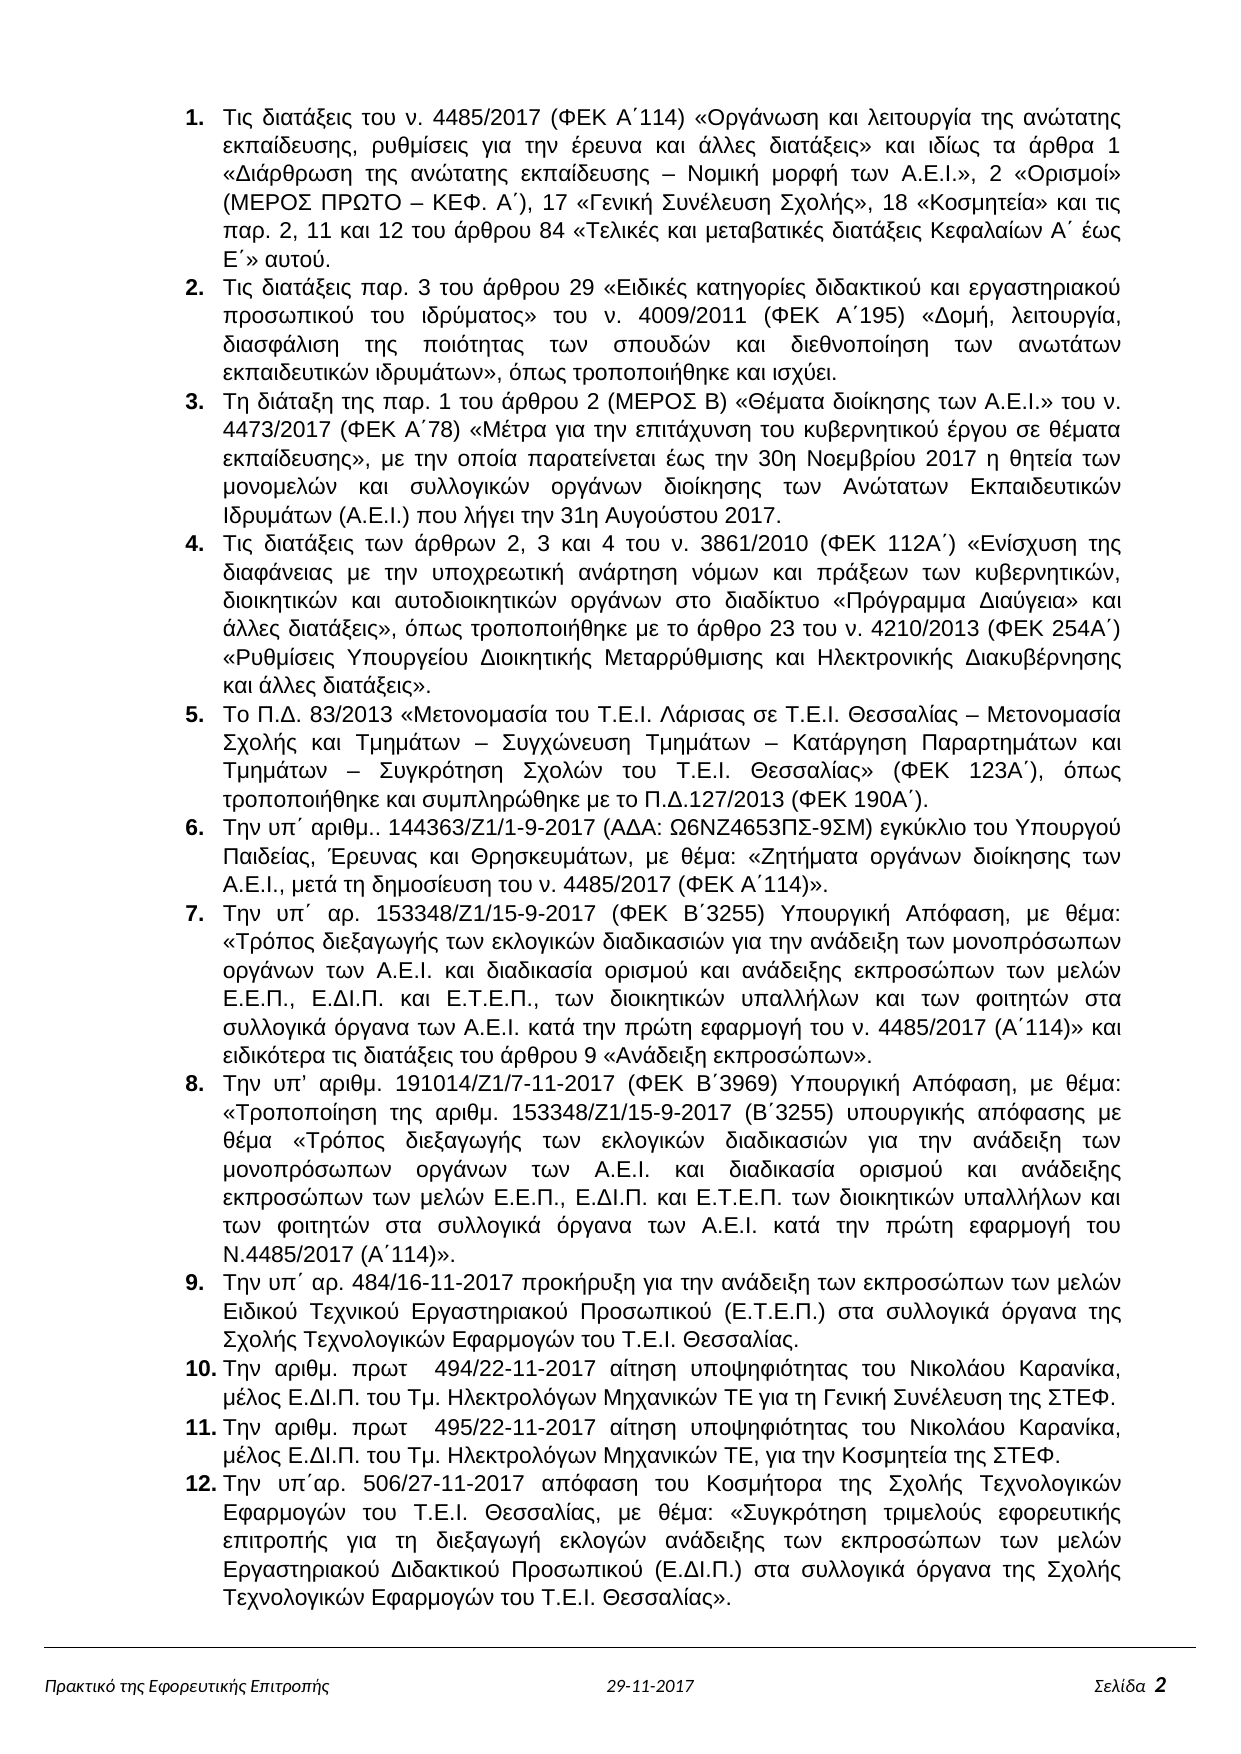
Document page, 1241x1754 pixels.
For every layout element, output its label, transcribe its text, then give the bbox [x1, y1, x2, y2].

list Τις διατάξεις παρ. 3 του άρθρου 29 «Ειδικές κατηγορίες διδακτικού και εργαστηριακού προσωπικού του ιδρύματος» του ν. 4009/2011 (ΦΕΚ Α΄195) «Δομή, λειτουργία, διασφάλιση της ποιότητας των σπουδών και διεθνοποίηση των ανωτάτων εκπαιδευτικών ιδρυμάτων», όπως τροποποιήθηκε και ισχύει. [185, 274, 1122, 386]
list Την υπ΄ αρ. 484/16-11-2017 προκήρυξη για την ανάδειξη των εκπροσώπων των μελών Ειδικού Τεχνικού Εργαστηριακού Προσωπικού (Ε.Τ.Ε.Π.) στα συλλογικά όργανα της Σχολής Τεχνολογικών Εφαρμογών του Τ.Ε.Ι. Θεσσαλίας. [185, 1269, 1122, 1353]
list Την αριθμ. πρωτ 494/22-11-2017 αίτηση υποψηφιότητας του Νικολάου Καρανίκα, μέλος Ε.ΔΙ.Π. του Τμ. Ηλεκτρολόγων Μηχανικών ΤΕ για τη Γενική Συνέλευση της ΣΤΕΦ. [185, 1355, 1122, 1411]
list Την υπ’ αριθμ. 191014/Ζ1/7-11-2017 (ΦΕΚ Β΄3969) Υπουργική Απόφαση, με θέμα: «Τροποποίηση της αριθμ. 153348/Ζ1/15-9-2017 (Β΄3255) υπουργικής απόφασης με θέμα «Τρόπος διεξαγωγής των εκλογικών διαδικασιών για την ανάδειξη των μονοπρόσωπων οργάνων των Α.Ε.Ι. και διαδικασία ορισμού και ανάδειξης εκπροσώπων των μελών Ε.Ε.Π., Ε.ΔΙ.Π. και Ε.Τ.Ε.Π. των διοικητικών υπαλλήλων και των φοιτητών στα συλλογικά όργανα των Α.Ε.Ι. κατά την πρώτη εφαρμογή του Ν.4485/2017 (Α΄114)». [185, 1070, 1122, 1267]
list Τις διατάξεις των άρθρων 2, 3 και 4 του ν. 3861/2010 (ΦΕΚ 112Α΄) «Ενίσχυση της διαφάνειας με την υποχρεωτική ανάρτηση νόμων και πράξεων των κυβερνητικών, διοικητικών και αυτοδιοικητικών οργάνων στο διαδίκτυο «Πρόγραμμα Διαύγεια» και άλλες διατάξεις», όπως τροποποιήθηκε με το άρθρο 23 του ν. 4210/2013 (ΦΕΚ 254Α΄) «Ρυθμίσεις Υπουργείου Διοικητικής Μεταρρύθμισης και Ηλεκτρονικής Διακυβέρνησης και άλλες διατάξεις». [185, 530, 1122, 698]
list Τη διάταξη της παρ. 1 του άρθρου 2 (ΜΕΡΟΣ Β) «Θέματα διοίκησης των Α.Ε.Ι.» του ν. 4473/2017 (ΦΕΚ Α΄78) «Μέτρα για την επιτάχυνση του κυβερνητικού έργου σε θέματα εκπαίδευσης», με την οποία παρατείνεται έως την 30η Νοεμβρίου 2017 η θητεία των μονομελών και συλλογικών οργάνων διοίκησης των Ανώτατων Εκπαιδευτικών Ιδρυμάτων (Α.Ε.Ι.) που λήγει την 31η Αυγούστου 2017. [185, 388, 1122, 528]
list Την υπ΄ αριθμ.. 144363/Ζ1/1-9-2017 (ΑΔΑ: Ω6ΝΖ4653ΠΣ-9ΣΜ) εγκύκλιο του Υπουργού Παιδείας, Έρευνας και Θρησκευμάτων, με θέμα: «Ζητήματα οργάνων διοίκησης των Α.Ε.Ι., μετά τη δημοσίευση του ν. 4485/2017 (ΦΕΚ Α΄114)». [185, 814, 1122, 898]
list Την υπ΄αρ. 506/27-11-2017 απόφαση του Κοσμήτορα της Σχολής Τεχνολογικών Εφαρμογών του Τ.Ε.Ι. Θεσσαλίας, με θέμα: «Συγκρότηση τριμελούς εφορευτικής επιτροπής για τη διεξαγωγή εκλογών ανάδειξης των εκπροσώπων των μελών Εργαστηριακού Διδακτικού Προσωπικού (Ε.ΔΙ.Π.) στα συλλογικά όργανα της Σχολής Τεχνολογικών Εφαρμογών του Τ.Ε.Ι. Θεσσαλίας». [185, 1470, 1122, 1610]
list Το Π.Δ. 83/2013 «Μετονομασία του Τ.Ε.Ι. Λάρισας σε Τ.Ε.Ι. Θεσσαλίας – Μετονομασία Σχολής και Τμημάτων – Συγχώνευση Τμημάτων – Κατάργηση Παραρτημάτων και Τμημάτων – Συγκρότηση Σχολών του Τ.Ε.Ι. Θεσσαλίας» (ΦΕΚ 123Α΄), όπως τροποποιήθηκε και συμπληρώθηκε με το Π.Δ.127/2013 (ΦΕΚ 190Α΄). [185, 701, 1122, 812]
list Την υπ΄ αρ. 153348/Ζ1/15-9-2017 (ΦΕΚ Β΄3255) Υπουργική Απόφαση, με θέμα: «Τρόπος διεξαγωγής των εκλογικών διαδικασιών για την ανάδειξη των μονοπρόσωπων οργάνων των Α.Ε.Ι. και διαδικασία ορισμού και ανάδειξης εκπροσώπων των μελών Ε.Ε.Π., Ε.ΔΙ.Π. και Ε.Τ.Ε.Π., των διοικητικών υπαλλήλων και των φοιτητών στα συλλογικά όργανα των Α.Ε.Ι. κατά την πρώτη εφαρμογή του ν. 4485/2017 (Α΄114)» και ειδικότερα τις διατάξεις του άρθρου 9 «Ανάδειξη εκπροσώπων». [185, 900, 1122, 1068]
list Την αριθμ. πρωτ 495/22-11-2017 αίτηση υποψηφιότητας του Νικολάου Καρανίκα, μέλος Ε.ΔΙ.Π. του Τμ. Ηλεκτρολόγων Μηχανικών ΤΕ, για την Κοσμητεία της ΣΤΕΦ. [185, 1413, 1122, 1468]
list Τις διατάξεις του ν. 4485/2017 (ΦΕΚ Α΄114) «Οργάνωση και λειτουργία της ανώτατης εκπαίδευσης, ρυθμίσεις για την έρευνα και άλλες διατάξεις» και ιδίως τα άρθρα 1 «Διάρθρωση της ανώτατης εκπαίδευσης – Νομική μορφή των Α.Ε.Ι.», 2 «Ορισμοί» (ΜΕΡΟΣ ΠΡΩΤΟ – ΚΕΦ. Α΄), 17 «Γενική Συνέλευση Σχολής», 18 «Κοσμητεία» και τις παρ. 2, 11 και 12 του άρθρου 84 «Τελικές και μεταβατικές διατάξεις Κεφαλαίων Α΄ έως Ε΄» αυτού. [185, 103, 1122, 272]
